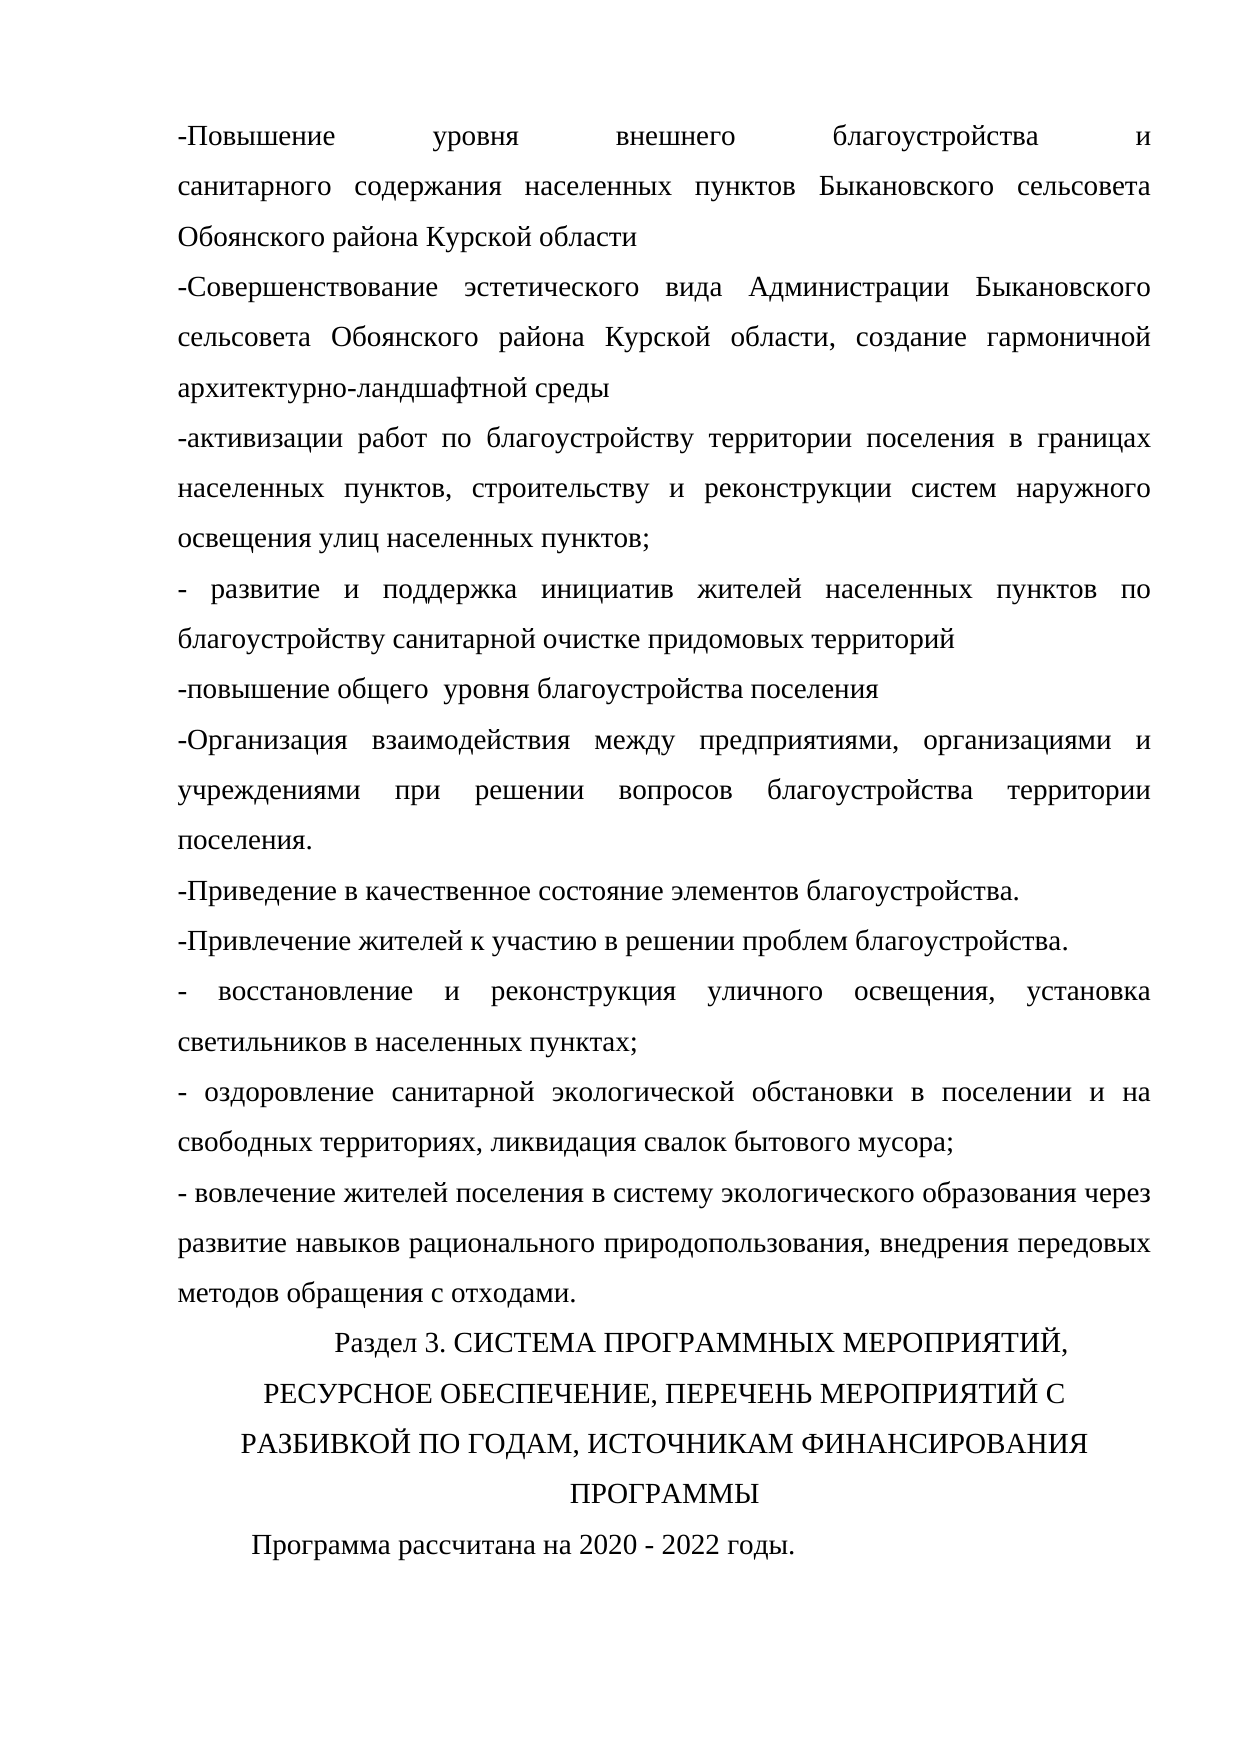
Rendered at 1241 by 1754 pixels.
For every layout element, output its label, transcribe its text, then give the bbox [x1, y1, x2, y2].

text -повышение общего уровня благоустройства поселения [177, 672, 1152, 705]
text - восстановление и реконструкция уличного освещения, установка светильников в населенных пунктах; [177, 973, 1152, 1057]
text -Организация взаимодействия между предприятиями, организациями и учреждениями при решении вопросов благоустройства территории поселения. [177, 722, 1152, 856]
text -активизации работ по благоустройству территории поселения в границах населенных пунктов, строительству и реконструкции систем наружного освещения улиц населенных пунктов; [177, 420, 1152, 554]
text - развитие и поддержка инициатив жителей населенных пунктов по благоустройству санитарной очистке придомовых территорий [177, 571, 1152, 655]
text -Приведение в качественное состояние элементов благоустройства. [177, 873, 1152, 906]
text -Привлечение жителей к участию в решении проблем благоустройства. [177, 923, 1152, 957]
text Программа рассчитана на 2020 - 2022 годы. [177, 1527, 1152, 1560]
text Раздел 3. СИСТЕМА ПРОГРАММНЫХ МЕРОПРИЯТИЙ, РЕСУРСНОЕ ОБЕСПЕЧЕНИЕ, ПЕРЕЧЕНЬ МЕРОПРИЯТИЙ С РАЗБИВКОЙ ПО ГОДАМ, ИСТОЧНИКАМ ФИНАНСИРОВАНИЯ ПРОГРАММЫ [177, 1326, 1152, 1510]
text -Повышение уровня внешнего благоустройства и санитарного содержания населенных пунктов Быкановского сельсовета Обоянского района Курской области [177, 118, 1152, 252]
text - оздоровление санитарной экологической обстановки в поселении и на свободных территориях, ликвидация свалок бытового мусора; [177, 1074, 1152, 1158]
text - вовлечение жителей поселения в систему экологического образования через развитие навыков рационального природопользования, внедрения передовых методов обращения с отходами. [177, 1175, 1152, 1309]
text -Совершенствование эстетического вида Администрации Быкановского сельсовета Обоянского района Курской области, создание гармоничной архитектурно-ландшафтной среды [177, 269, 1152, 403]
